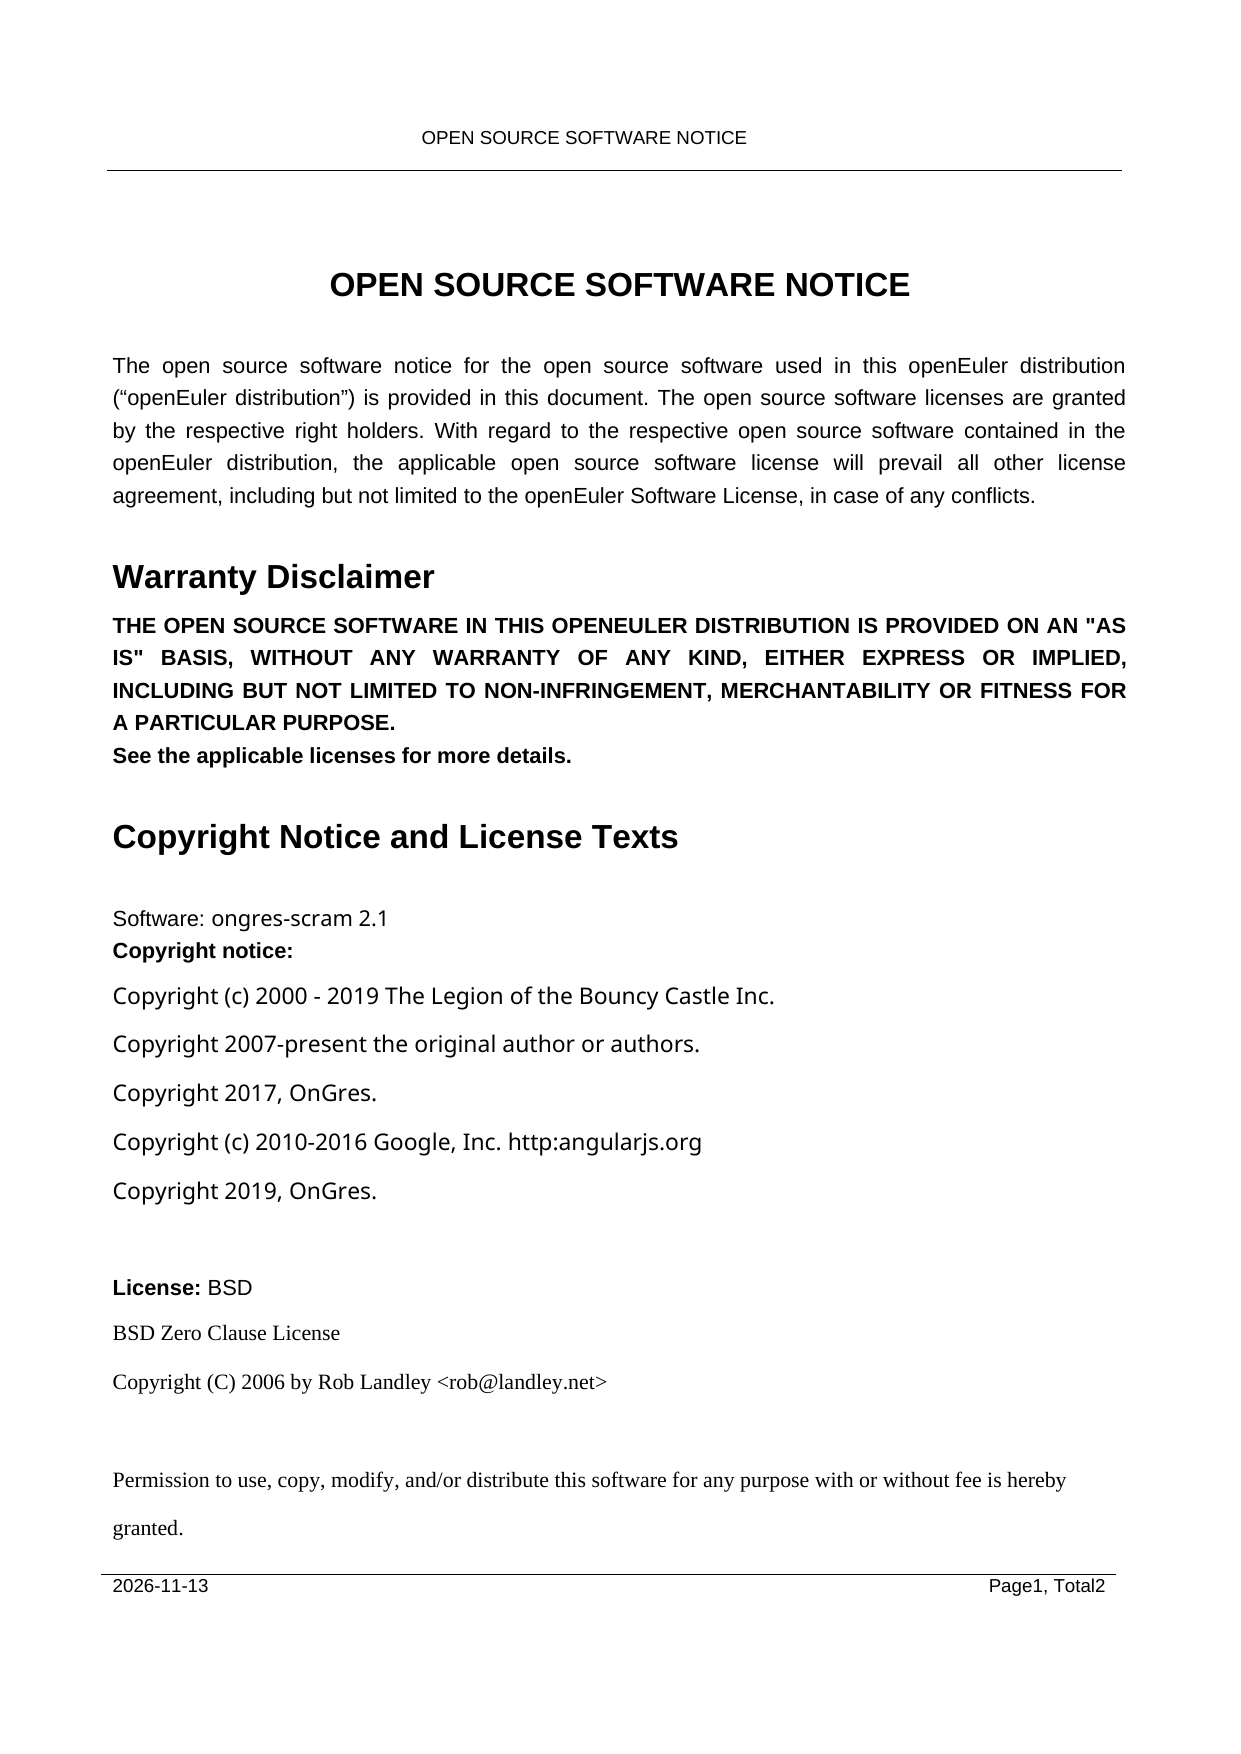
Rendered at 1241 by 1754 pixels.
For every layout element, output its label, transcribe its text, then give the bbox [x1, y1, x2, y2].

text Copyright notice: [112, 934, 1128, 966]
text OPEN SOURCE SOFTWARE NOTICE [112, 251, 1128, 316]
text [112, 1317, 1128, 1544]
text Copyright (c) 2000 - 2019 The Legion of the Bouncy Castle Inc. Copyright 2007-present the original author or authors. Copyright 2017, OnGres. Copyright (c) 2010-2016 Google, Inc. http:angularjs.org Copyright 2019, OnGres. [112, 979, 1128, 1255]
text Software: ongres-scram 2.1 [112, 901, 1128, 934]
text THE OPEN SOURCE SOFTWARE IN THIS OPENEULER DISTRIBUTION IS PROVIDED ON AN "AS IS" BASIS, WITHOUT ANY WARRANTY OF ANY KIND, EITHER EXPRESS OR IMPLIED, INCLUDING BUT NOT LIMITED TO NON-INFRINGEMENT, MERCHANTABILITY OR FITNESS FOR A PARTICULAR PURPOSE. See the applicable licenses for more details. [112, 609, 1128, 771]
text Warranty Disclaimer [112, 544, 1128, 609]
text License: BSD [112, 1272, 1128, 1304]
text The open source software notice for the open source software used in this openEuler distribution (“openEuler distribution”) is provided in this document. The open source software licenses are granted by the respective right holders. With regard to the respective open source software contained in the openEuler distribution, the applicable open source software license will prevail all other license agreement, including but not limited to the openEuler Software License, in case of any conflicts. [112, 349, 1128, 511]
text Copyright Notice and License Texts [112, 804, 1128, 869]
